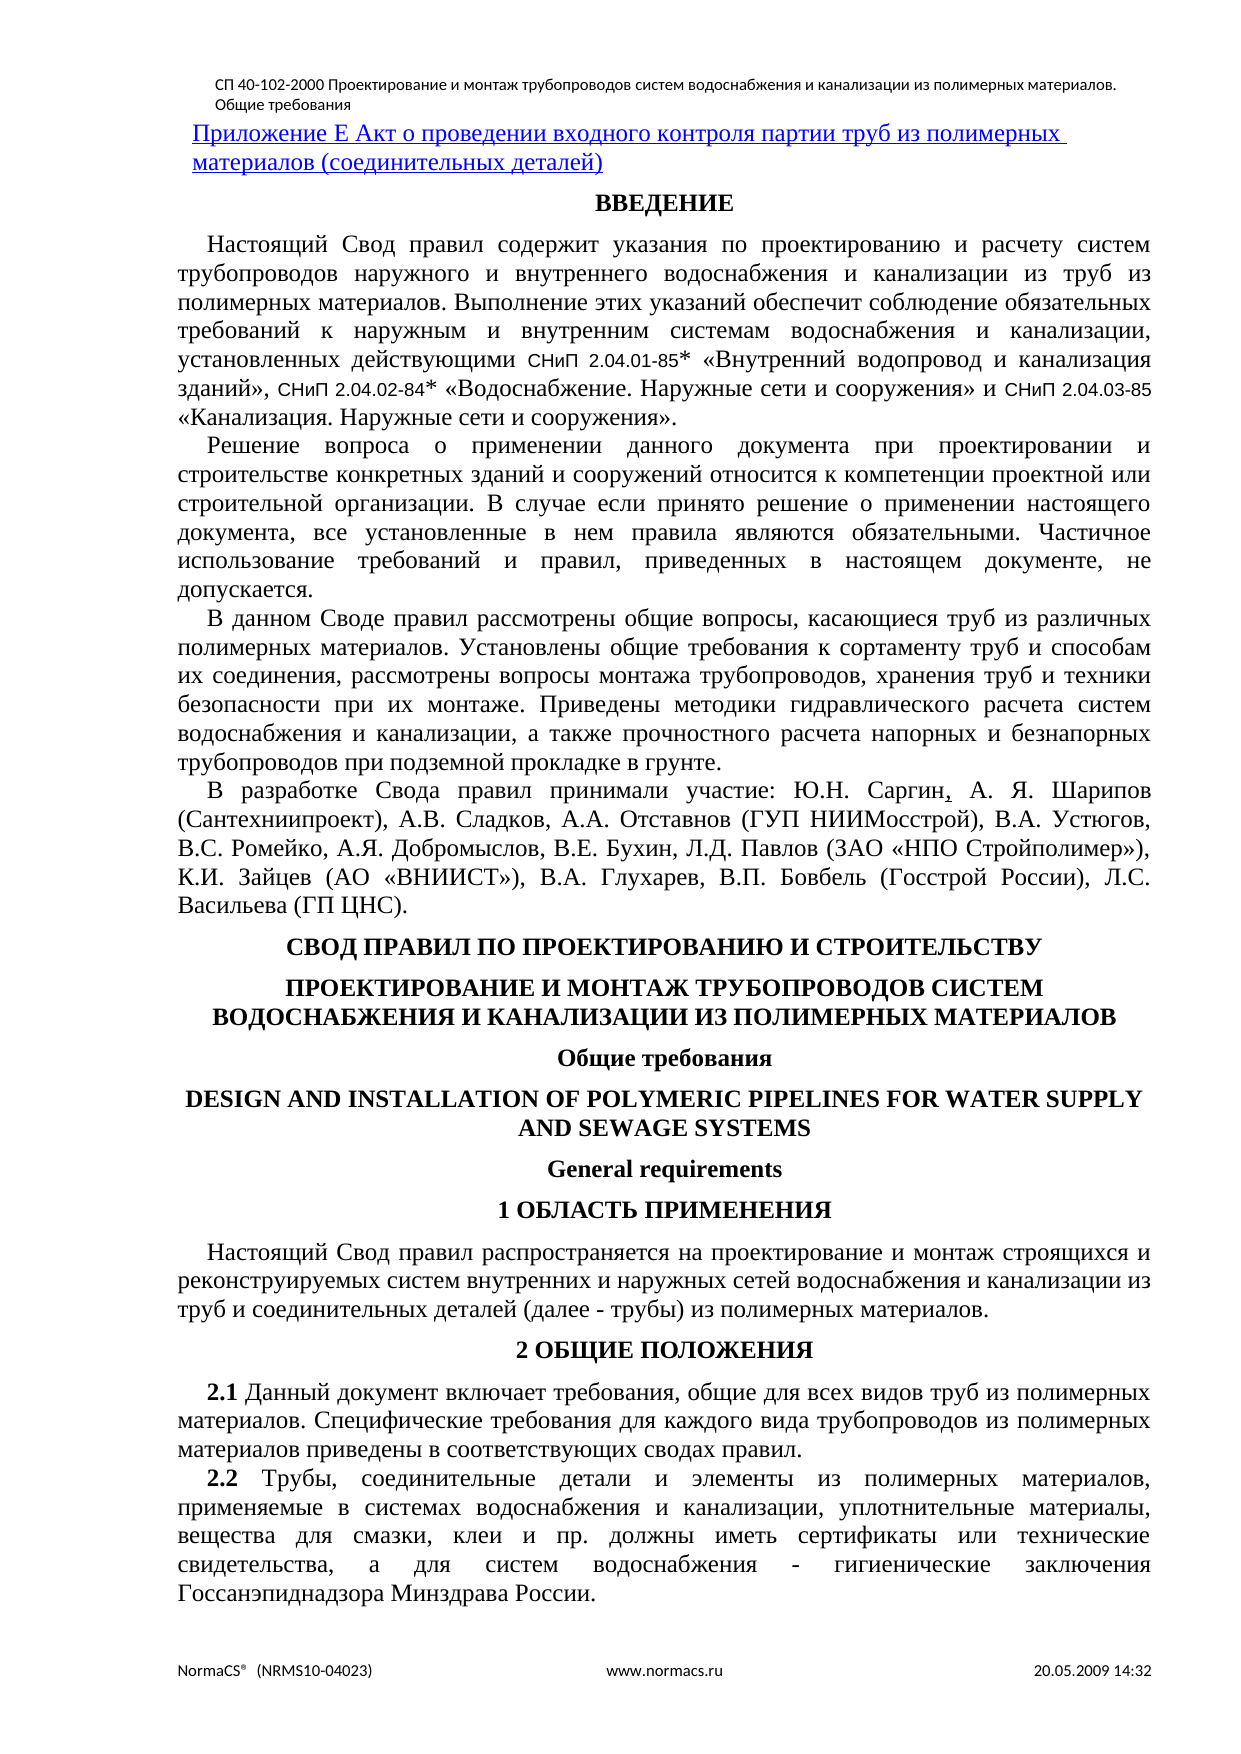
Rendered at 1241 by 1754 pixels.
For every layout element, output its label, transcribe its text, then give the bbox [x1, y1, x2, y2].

text В данном Своде правил рассмотрены общие вопросы, касающиеся труб из различных полимерных материалов. Установлены общие требования к сортаменту труб и способам их соединения, рассмотрены вопросы монтажа трубопроводов, хранения труб и техники безопасности при их монтаже. Приведены методики гидравлического расчета систем водоснабжения и канализации, а также прочностного расчета напорных и безнапорных трубопроводов при подземной прокладке в грунте. [177, 603, 1152, 776]
text Решение вопроса о применении данного документа при проектировании и строительстве конкретных зданий и сооружений относится к компетенции проектной или строительной организации. В случае если принято решение о применении настоящего документа, все установленные в нем правила являются обязательными. Частичное использование требований и правил, приведенных в настоящем документе, не допускается. [177, 431, 1152, 603]
subtitle 1 ОБЛАСТЬ ПРИМЕНЕНИЯ [177, 1196, 1152, 1224]
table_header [181, 118, 1148, 176]
subtitle ВВЕДЕНИЕ [177, 188, 1152, 217]
text DESIGN AND INSTALLATION OF POLYMERIC PIPELINES FOR WATER SUPPLY AND SEWAGE SYSTEMS [177, 1084, 1152, 1142]
text Настоящий Свод правил распространяется на проектирование и монтаж строящихся и реконструируемых систем внутренних и наружных сетей водоснабжения и канализации из труб и соединительных деталей (далее - трубы) из полимерных материалов. [177, 1237, 1152, 1323]
text ПРОЕКТИРОВАНИЕ И МОНТАЖ ТРУБОПРОВОДОВ СИСТЕМ ВОДОСНАБЖЕНИЯ И КАНАЛИЗАЦИИ ИЗ ПОЛИМЕРНЫХ МАТЕРИАЛОВ [177, 973, 1152, 1031]
text General requirements [177, 1154, 1152, 1183]
text СВОД ПРАВИЛ ПО ПРОЕКТИРОВАНИЮ И СТРОИТЕЛЬСТВУ [177, 932, 1152, 961]
text 2.1 Данный документ включает требования, общие для всех видов труб из полимерных материалов. Специфические требования для каждого вида трубопроводов из полимерных материалов приведены в соответствующих сводах правил. [177, 1377, 1152, 1463]
text В разработке Свода правил принимали участие: Ю.Н. Саргин, А. Я. Шарипов (Сантехниипроект), А.В. Сладков, А.А. Отставнов (ГУП НИИМосстрой), В.А. Устюгов, B.C. Ромейко, А.Я. Добромыслов, В.Е. Бухин, Л.Д. Павлов (ЗАО «НПО Стройполимер»), К.И. Зайцев (АО «ВНИИСТ»), В.А. Глухарев, В.П. Бовбель (Госстрой России), Л.С. Васильева (ГП ЦНС). [177, 776, 1152, 919]
text Общие требования [177, 1043, 1152, 1072]
text 2.2 Трубы, соединительные детали и элементы из полимерных материалов, применяемые в системах водоснабжения и канализации, уплотнительные материалы, вещества для смазки, клеи и пр. должны иметь сертификаты или технические свидетельства, а для систем водоснабжения - гигиенические заключения Госсанэпиднадзора Минздрава России. [177, 1463, 1152, 1607]
text Настоящий Свод правил содержит указания по проектированию и расчету систем трубопроводов наружного и внутреннего водоснабжения и канализации из труб из полимерных материалов. Выполнение этих указаний обеспечит соблюдение обязательных требований к наружным и внутренним системам водоснабжения и канализации, установленных действующими СНиП 2.04.01-85* «Внутренний водопровод и канализация зданий», СНиП 2.04.02-84* «Водоснабжение. Наружные сети и сооружения» и СНиП 2.04.03-85 «Канализация. Наружные сети и сооружения». [177, 229, 1152, 431]
subtitle 2 ОБЩИЕ ПОЛОЖЕНИЯ [177, 1336, 1152, 1364]
